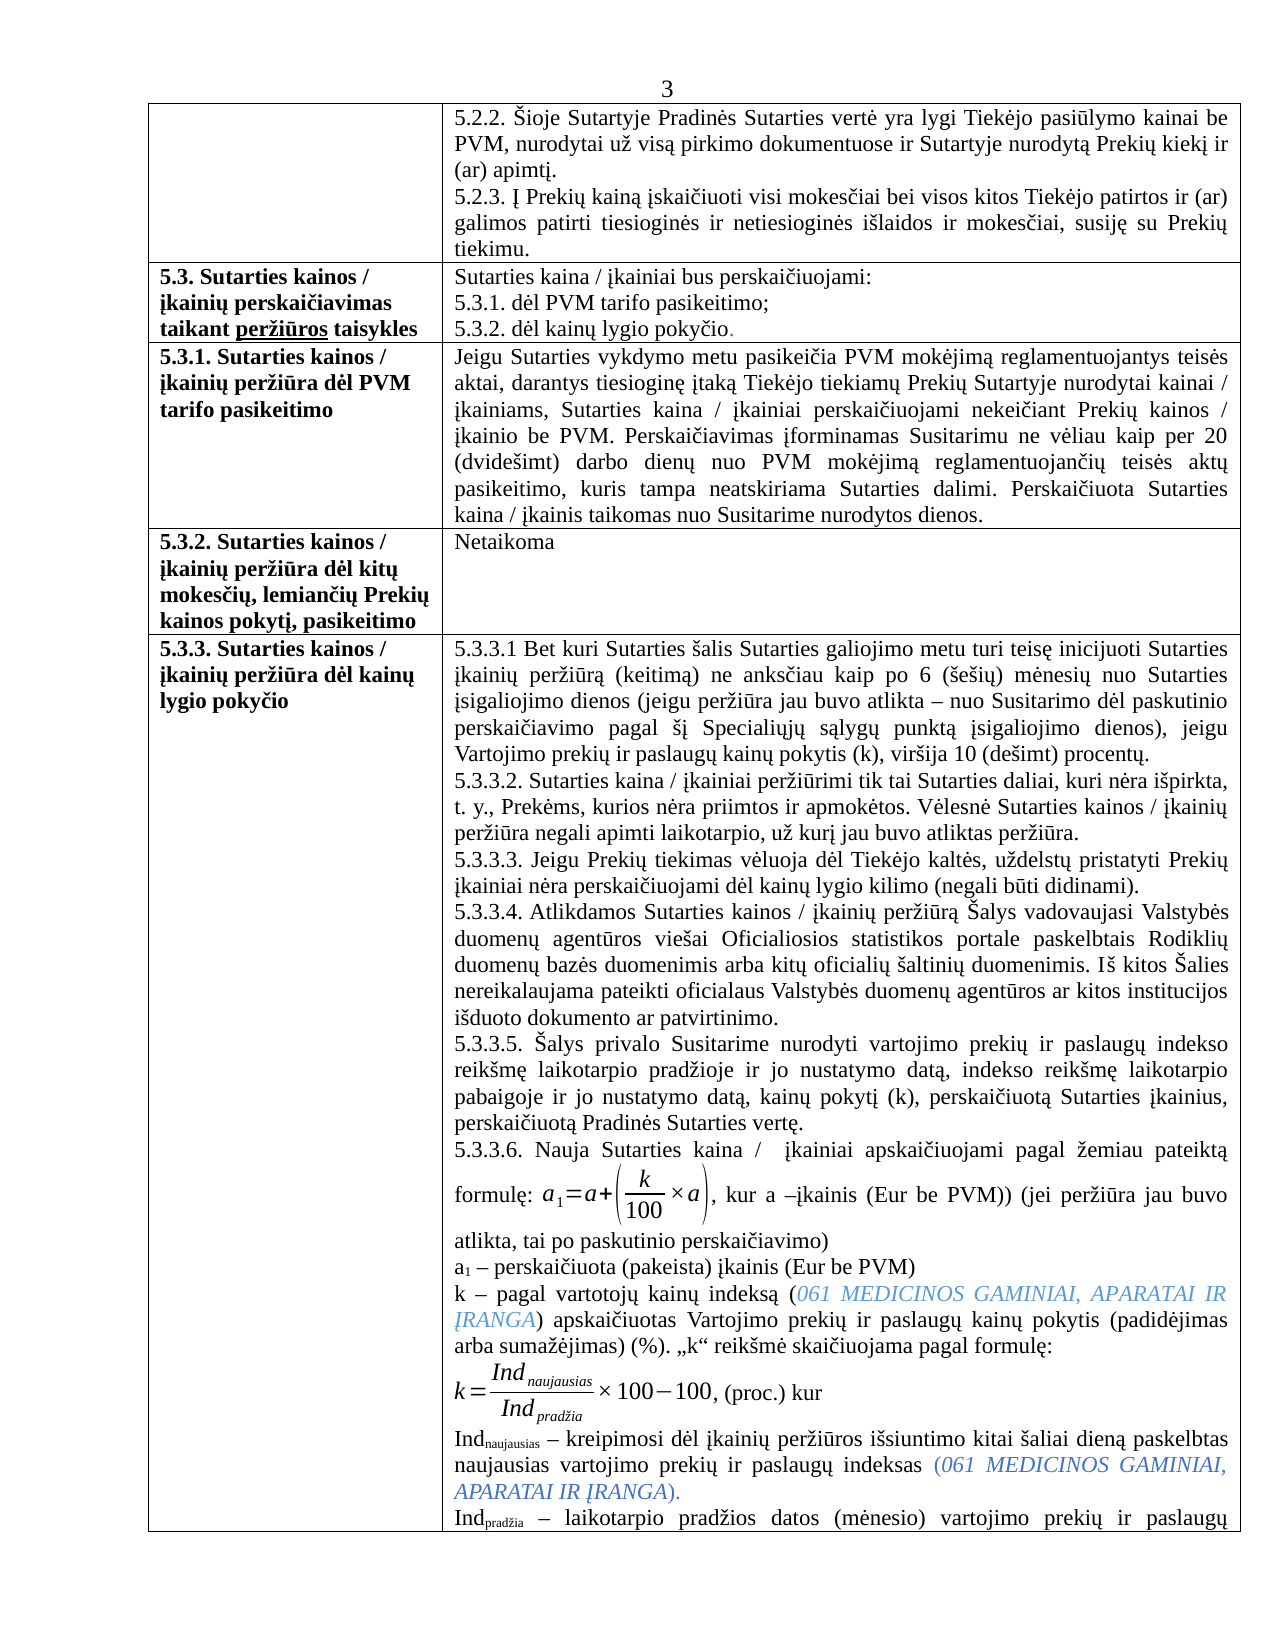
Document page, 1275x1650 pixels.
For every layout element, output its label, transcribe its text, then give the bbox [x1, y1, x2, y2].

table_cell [149, 104, 442, 262]
table_cell Netaikoma [443, 529, 1240, 634]
table_cell Sutarties kaina / įkainiai bus perskaičiuojami: 5.3.1. dėl PVM tarifo pasikeitimo; 5.3.2. dėl kainų lygio pokyčio. [443, 263, 1240, 342]
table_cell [149, 635, 442, 1531]
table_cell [443, 635, 1240, 1531]
table_cell Jeigu Sutarties vykdymo metu pasikeičia PVM mokėjimą reglamentuojantys teisės aktai, darantys tiesioginę įtaką Tiekėjo tiekiamų Prekių Sutartyje nurodytai kainai / įkainiams, Sutarties kaina / įkainiai perskaičiuojami nekeičiant Prekių kainos / įkainio be PVM. Perskaičiavimas įforminamas Susitarimu ne vėliau kaip per 20 (dvidešimt) darbo dienų nuo PVM mokėjimą reglamentuojančių teisės aktų pasikeitimo, kuris tampa neatskiriama Sutarties dalimi. Perskaičiuota Sutarties kaina / įkainis taikomas nuo Susitarime nurodytos dienos. [443, 343, 1240, 527]
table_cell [443, 104, 1240, 262]
table_cell 5.3.1. Sutarties kainos / įkainių peržiūra dėl PVM tarifo pasikeitimo [149, 343, 442, 527]
table_cell 5.3.2. Sutarties kainos / įkainių peržiūra dėl kitų mokesčių, lemiančių Prekių kainos pokytį, pasikeitimo [149, 529, 442, 634]
table_cell 5.3. Sutarties kainos / įkainių perskaičiavimas taikant peržiūros taisykles [149, 263, 442, 342]
